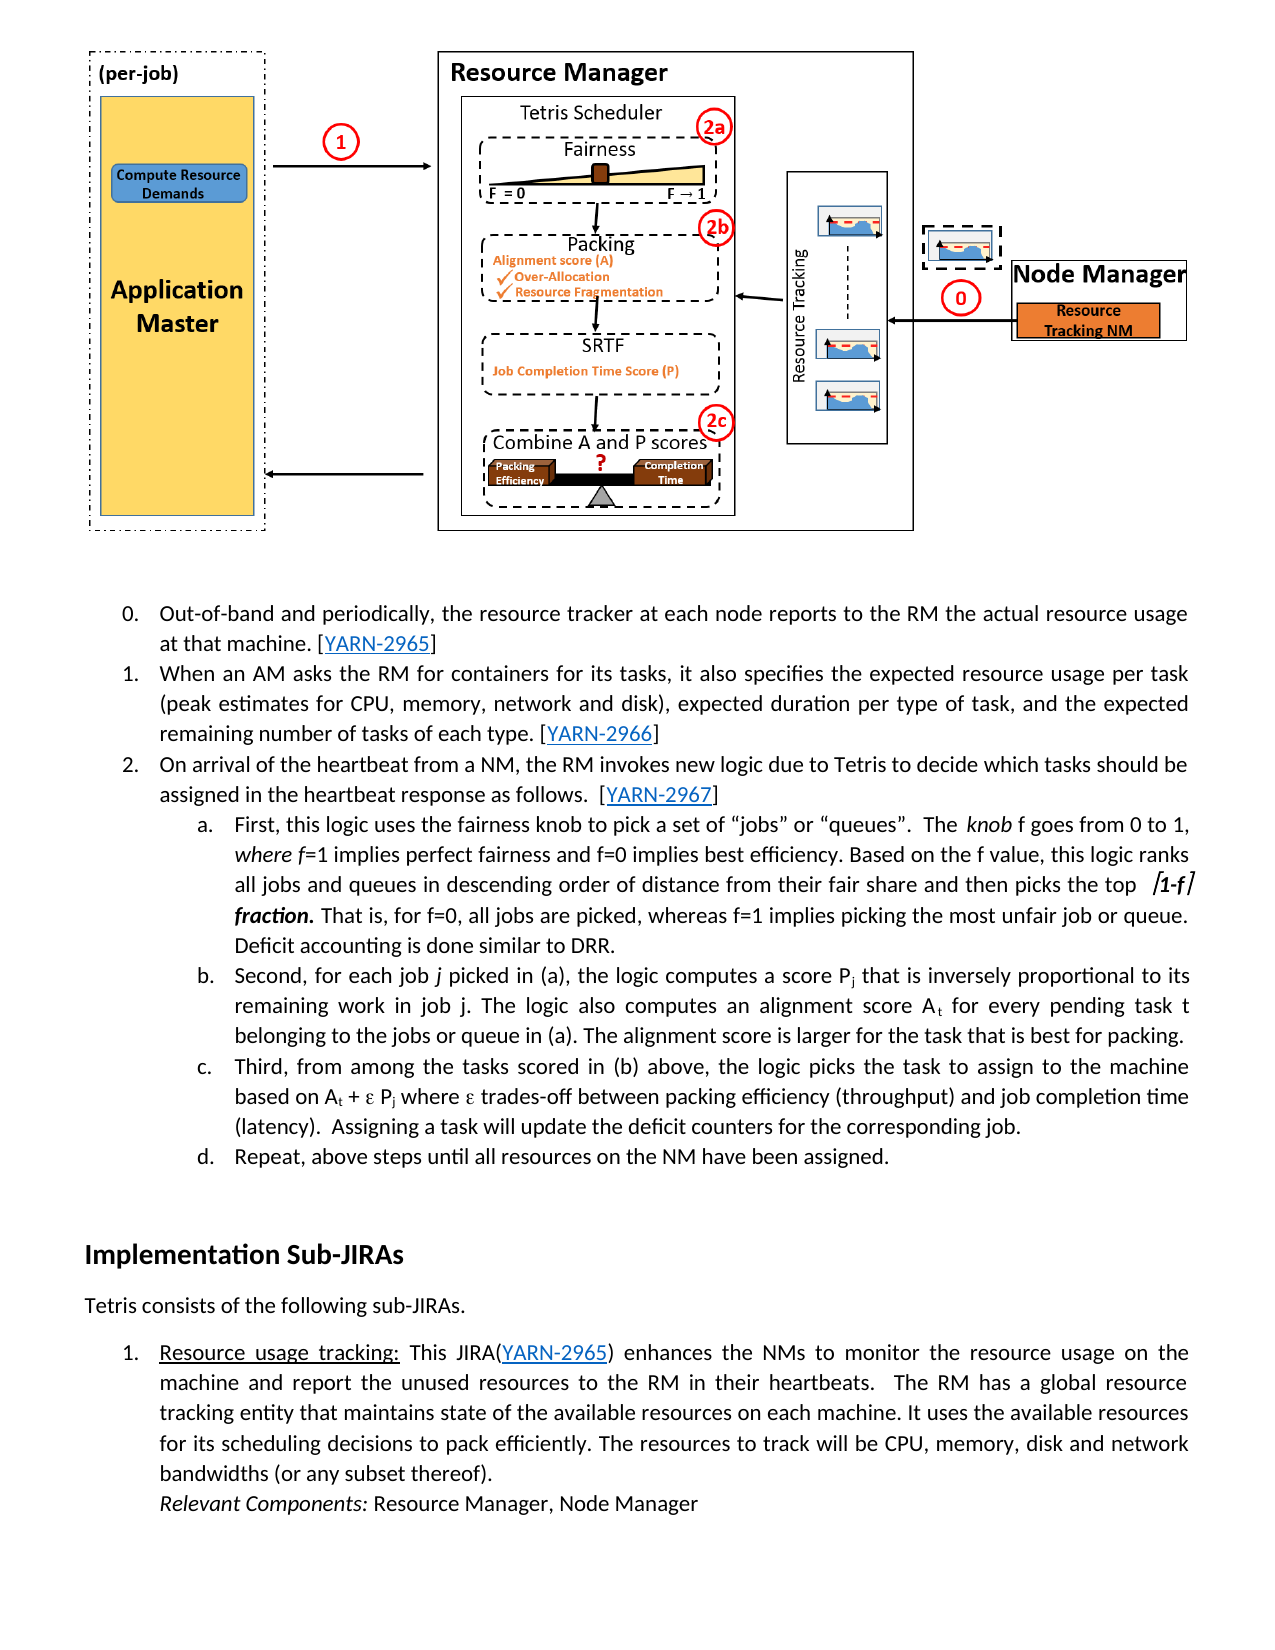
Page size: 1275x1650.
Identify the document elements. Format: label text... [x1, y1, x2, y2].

list Third, from among the tasks scored in (b) above, the logic picks the task to assign to the machine based on At + Pj where trades-off between packing efficiency (throughput) and job completion time (latency). Assigning a task will update the deficit counters for the corresponding job. [197, 1052, 1191, 1140]
picture [84, 46, 1190, 533]
list On arrival of the heartbeat from a NM, the RM invokes new logic due to Tetris to decide which tasks should be assigned in the heartbeat response as follows. [YARN-2967] [122, 750, 1191, 808]
list Relevant Components: Resource Manager, Node Manager [159, 1489, 1191, 1517]
list Resource usage tracking: This JIRA(YARN-2965) enhances the NMs to monitor the resource usage on the machine and report the unused resources to the RM in their heartbeats. The RM has a global resource tracking entity that maintains state of the available resources on each machine. It uses the available resources for its scheduling decisions to pack efficiently. The resources to track will be CPU, memory, disk and network bandwidths (or any subset thereof). [122, 1338, 1191, 1487]
list Repeat, above steps until all resources on the NM have been assigned. [197, 1142, 1191, 1170]
list Out-of-band and periodically, the resource tracker at each node reports to the RM the actual resource usage at that machine. [YARN-2965] [122, 599, 1191, 657]
text Implementation Sub-JIRAs [84, 1236, 1191, 1272]
list When an AM asks the RM for containers for its tasks, it also specifies the expected resource usage per task (peak estimates for CPU, memory, network and disk), expected duration per type of task, and the expected remaining number of tasks of each type. [YARN-2966] [122, 659, 1191, 747]
list Second, for each job j picked in (a), the logic computes a score Pj that is inversely proportional to its remaining work in job j. The logic also computes an alignment score At for every pending task t belonging to the jobs or queue in (a). The alignment score is larger for the task that is best for packing. [197, 961, 1191, 1049]
text Tetris consists of the following sub-JIRAs. [84, 1291, 1191, 1319]
list First, this logic uses the fairness knob to pick a set of “jobs” or “queues”. The knob f goes from 0 to 1, where f=1 implies perfect fairness and f=0 implies best efficiency. Based on the f value, this logic ranks all jobs and queues in descending order of distance from their fair share and then picks the top 1-f fraction. That is, for f=0, all jobs are picked, whereas f=1 implies picking the most unfair job or queue. Deficit accounting is done similar to DRR. [197, 810, 1191, 959]
